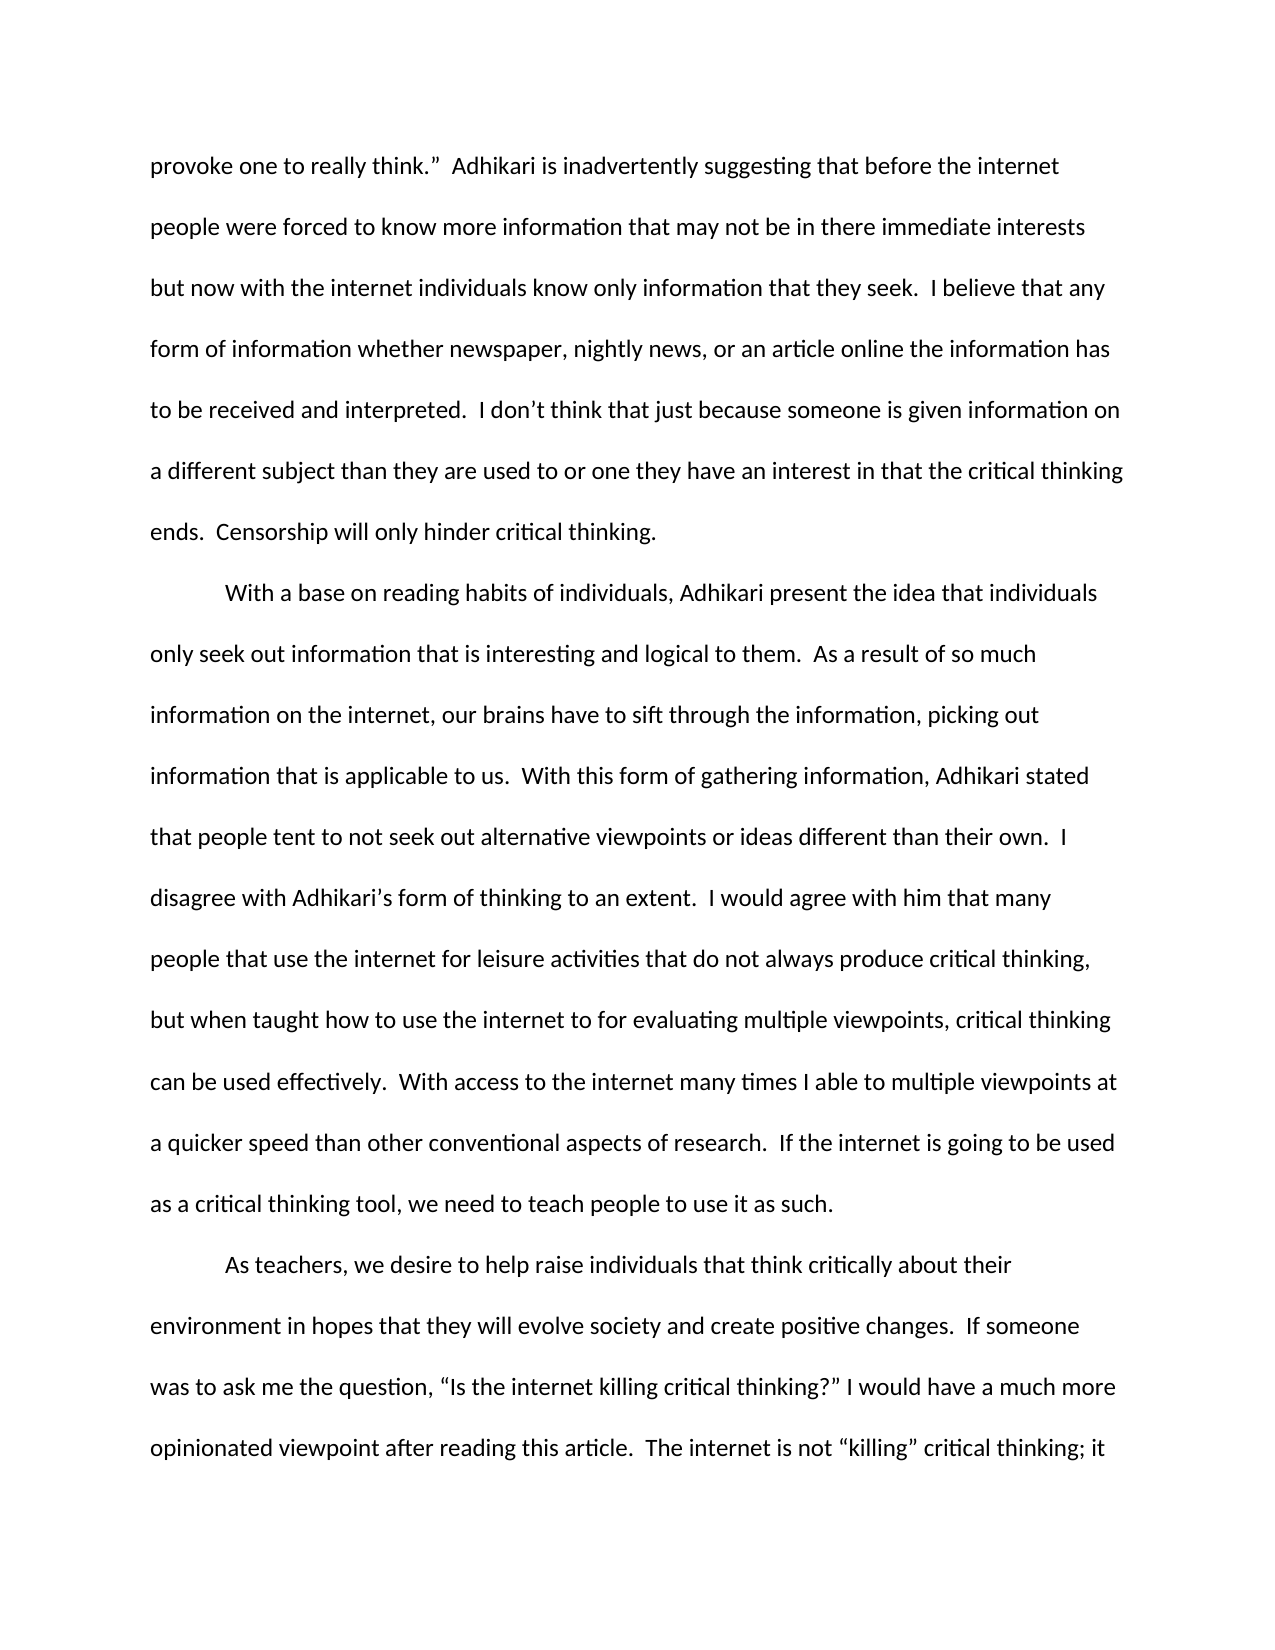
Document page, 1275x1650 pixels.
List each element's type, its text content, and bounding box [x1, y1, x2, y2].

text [150, 150, 1125, 547]
text With a base on reading habits of individuals, Adhikari present the idea that individuals only seek out information that is interesting and logical to them. As a result of so much information on the internet, our brains have to sift through the information, picking out information that is applicable to us. With this form of gathering information, Adhikari stated that people tent to not seek out alternative viewpoints or ideas different than their own. I disagree with Adhikari’s form of thinking to an extent. I would agree with him that many people that use the internet for leisure activities that do not always produce critical thinking, but when taught how to use the internet to for evaluating multiple viewpoints, critical thinking can be used effectively. With access to the internet many times I able to multiple viewpoints at a quicker speed than other conventional aspects of research. If the internet is going to be used as a critical thinking tool, we need to teach people to use it as such. [150, 577, 1125, 1218]
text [150, 1249, 1125, 1462]
